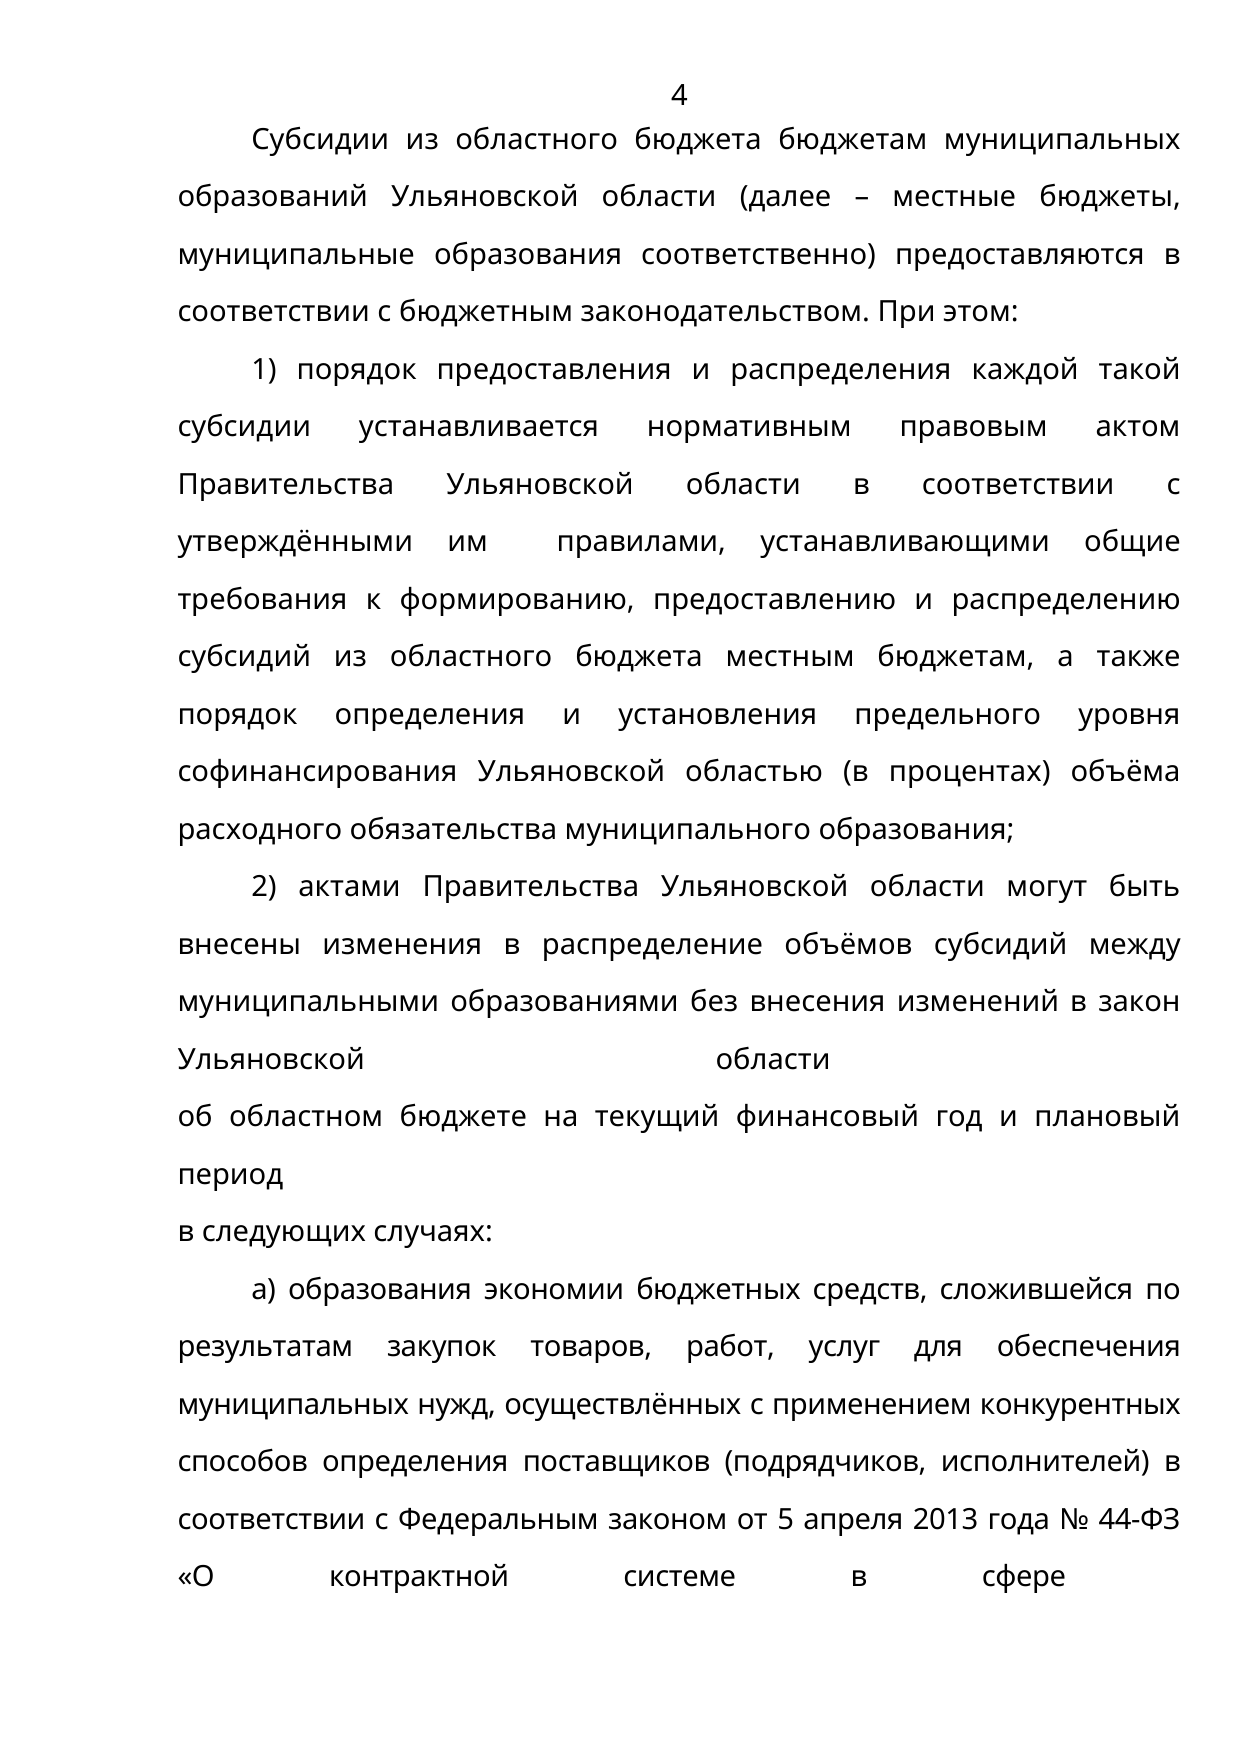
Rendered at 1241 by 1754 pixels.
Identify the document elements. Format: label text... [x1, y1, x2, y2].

text Субсидии из областного бюджета бюджетам муниципальных образований Ульяновской области (далее – местные бюджеты, муниципальные образования соответственно) предоставляются в соответствии с бюджетным законодательством. При этом: [177, 118, 1181, 330]
text 2) актами Правительства Ульяновской области могут быть внесены изменения в распределение объёмов субсидий между муниципальными образованиями без внесения изменений в закон Ульяновской области об областном бюджете на текущий финансовый год и плановый период в следующих случаях: [177, 866, 1181, 1250]
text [177, 1268, 1181, 1595]
text 1) порядок предоставления и распределения каждой такой субсидии устанавливается нормативным правовым актом Правительства Ульяновской области в соответствии с утверждёнными им правилами, устанавливающими общие требования к формированию, предоставлению и распределению субсидий из областного бюджета местным бюджетам, а также порядок определения и установления предельного уровня софинансирования Ульяновской областью (в процентах) объёма расходного обязательства муниципального образования; [177, 348, 1181, 848]
